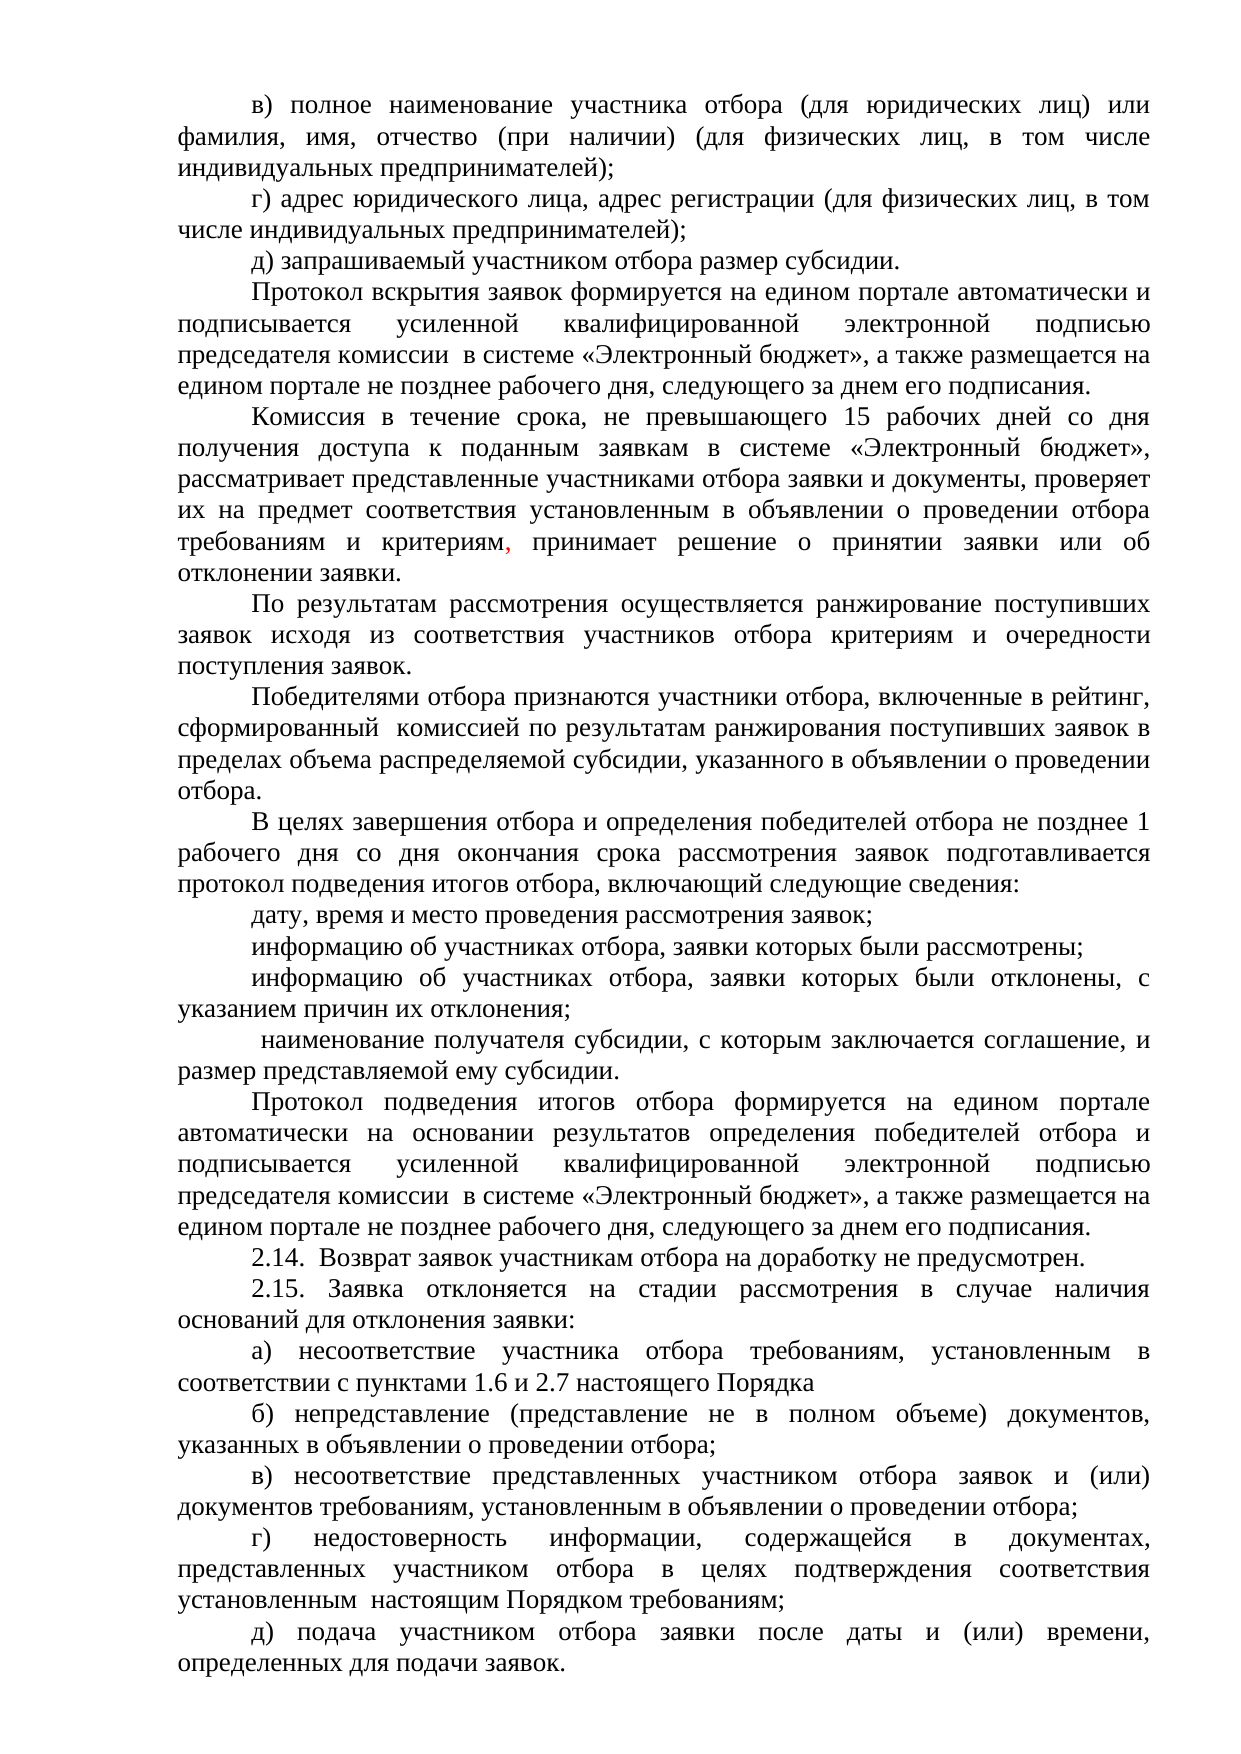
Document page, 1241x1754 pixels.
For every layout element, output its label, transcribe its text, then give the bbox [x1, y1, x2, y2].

text в) полное наименование участника отбора (для юридических лиц) или фамилия, имя, отчество (при наличии) (для физических лиц, в том числе индивидуальных предпринимателей); [177, 89, 1152, 182]
text Протокол вскрытия заявок формируется на едином портале автоматически и подписывается усиленной квалифицированной электронной подписью председателя комиссии в системе «Электронный бюджет», а также размещается на едином портале не позднее рабочего дня, следующего за днем его подписания. [177, 276, 1152, 400]
text дату, время и место проведения рассмотрения заявок; [177, 898, 1152, 929]
text наименование получателя субсидии, с которым заключается соглашение, и размер представляемой ему субсидии. [177, 1023, 1152, 1085]
text г) адрес юридического лица, адрес регистрации (для физических лиц, в том числе индивидуальных предпринимателей); [177, 182, 1152, 244]
text Комиссия в течение срока, не превышающего 15 рабочих дней со дня получения доступа к поданным заявкам в системе «Электронный бюджет», рассматривает представленные участниками отбора заявки и документы, проверяет их на предмет соответствия установленным в объявлении о проведении отбора требованиям и критериям, принимает решение о принятии заявки или об отклонении заявки. [177, 400, 1152, 587]
text б) непредставление (представление не в полном объеме) документов, указанных в объявлении о проведении отбора; [177, 1397, 1152, 1459]
text информацию об участниках отбора, заявки которых были рассмотрены; [177, 929, 1152, 961]
text в) несоответствие представленных участником отбора заявок и (или) документов требованиям, установленным в объявлении о проведении отбора; [177, 1459, 1152, 1521]
text Победителями отбора признаются участники отбора, включенные в рейтинг, сформированный комиссией по результатам ранжирования поступивших заявок в пределах объема распределяемой субсидии, указанного в объявлении о проведении отбора. [177, 680, 1152, 805]
text По результатам рассмотрения осуществляется ранжирование поступивших заявок исходя из соответствия участников отбора критериям и очередности поступления заявок. [177, 587, 1152, 680]
text Протокол подведения итогов отбора формируется на едином портале автоматически на основании результатов определения победителей отбора и подписывается усиленной квалифицированной электронной подписью председателя комиссии в системе «Электронный бюджет», а также размещается на едином портале не позднее рабочего дня, следующего за днем его подписания. [177, 1085, 1152, 1241]
text г) недостоверность информации, содержащейся в документах, представленных участником отбора в целях подтверждения соответствия установленным настоящим Порядком требованиям; [177, 1521, 1152, 1615]
text а) несоответствие участника отбора требованиям, установленным в соответствии с пунктами 1.6 и 2.7 настоящего Порядка [177, 1334, 1152, 1397]
text 2.14. Возврат заявок участникам отбора на доработку не предусмотрен. [177, 1241, 1152, 1272]
text информацию об участниках отбора, заявки которых были отклонены, с указанием причин их отклонения; [177, 961, 1152, 1023]
text В целях завершения отбора и определения победителей отбора не позднее 1 рабочего дня со дня окончания срока рассмотрения заявок подготавливается протокол подведения итогов отбора, включающий следующие сведения: [177, 805, 1152, 898]
text 2.15. Заявка отклоняется на стадии рассмотрения в случае наличия оснований для отклонения заявки: [177, 1272, 1152, 1334]
text д) подача участником отбора заявки после даты и (или) времени, определенных для подачи заявок. [177, 1615, 1152, 1677]
text д) запрашиваемый участником отбора размер субсидии. [177, 244, 1152, 276]
